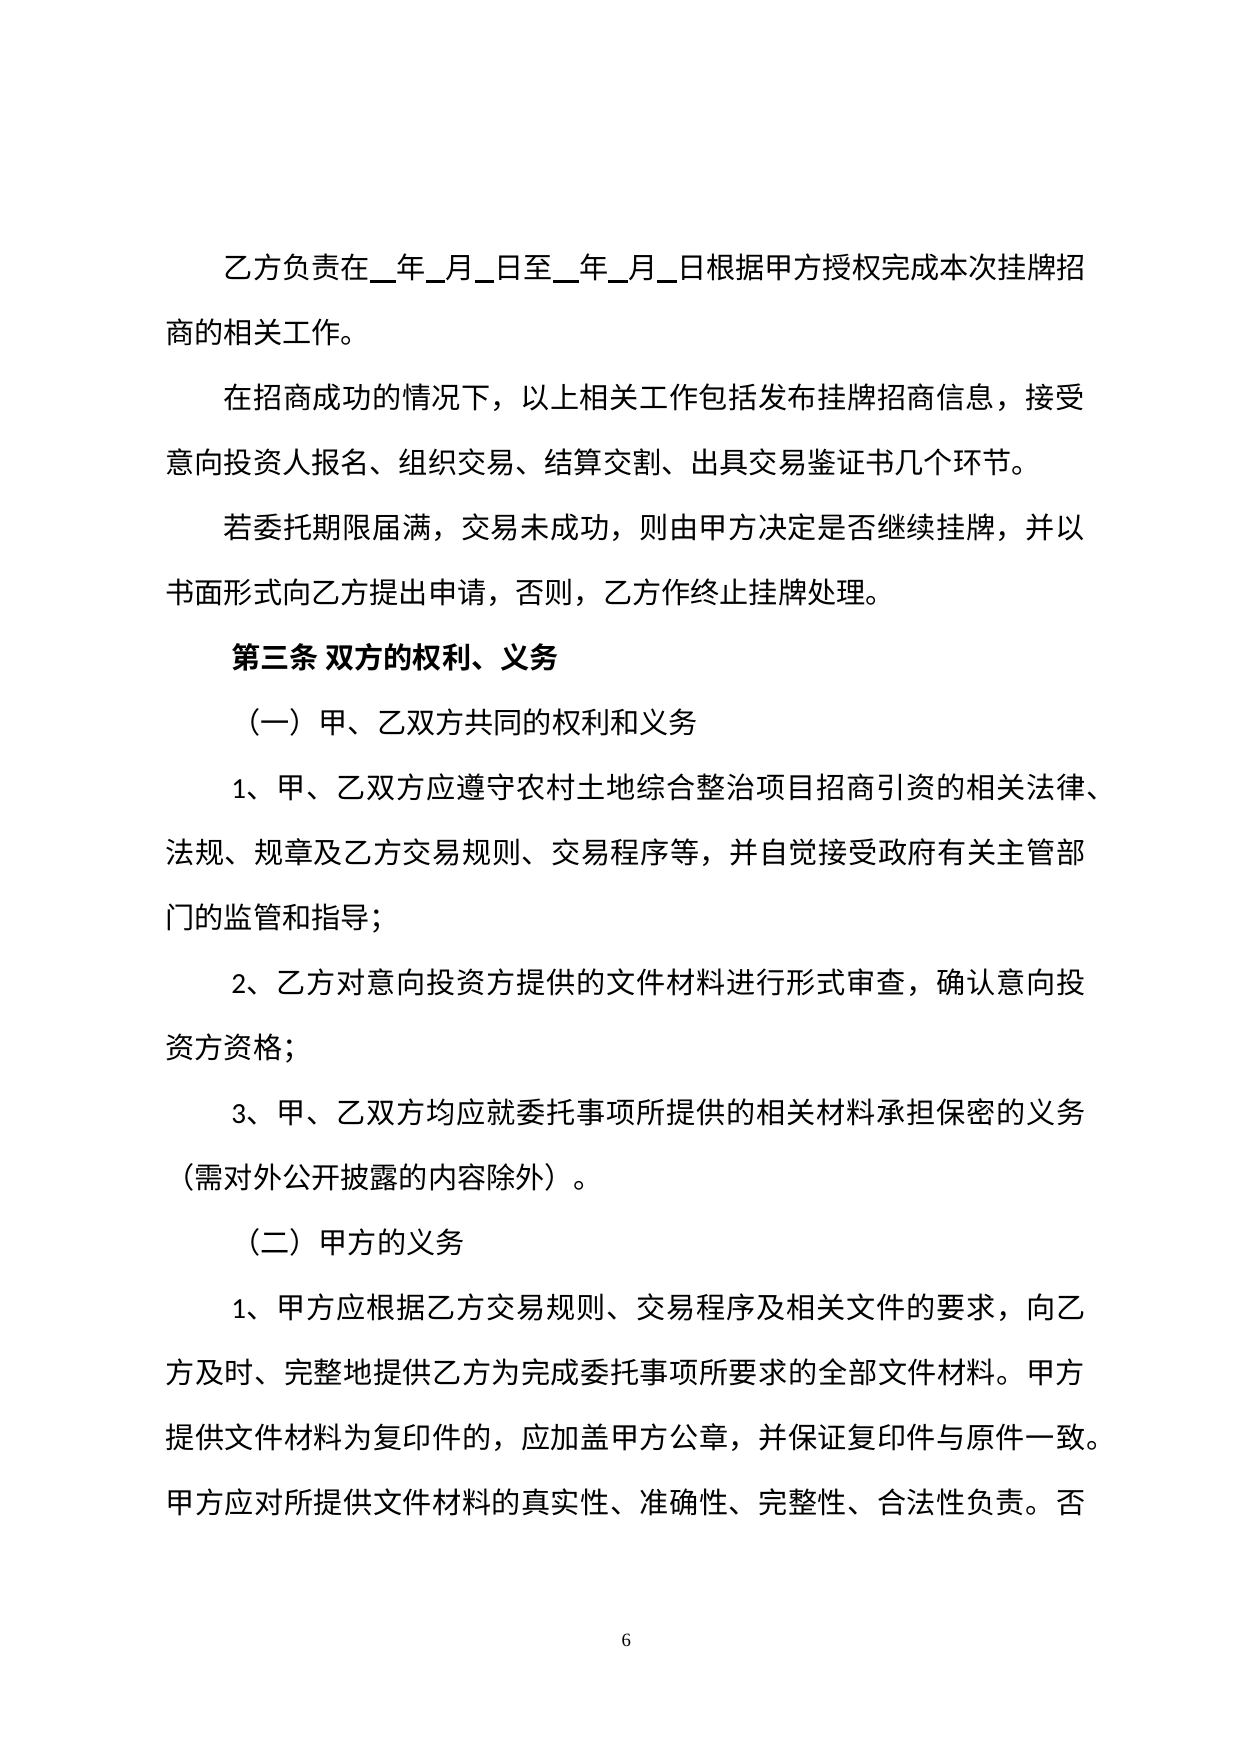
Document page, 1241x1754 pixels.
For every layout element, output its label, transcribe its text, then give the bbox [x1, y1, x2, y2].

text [165, 1273, 1087, 1533]
text （二）甲方的义务 [165, 1208, 1087, 1273]
text 在招商成功的情况下，以上相关工作包括发布挂牌招商信息，接受意向投资人报名、组织交易、结算交割、出具交易鉴证书几个环节。 [165, 363, 1087, 493]
text 乙方负责在 年 月 日至 年 月 日根据甲方授权完成本次挂牌招商的相关工作。 [165, 233, 1087, 363]
text 第三条 双方的权利、义务 [165, 623, 1087, 688]
text 若委托期限届满，交易未成功，则由甲方决定是否继续挂牌，并以书面形式向乙方提出申请，否则，乙方作终止挂牌处理。 [165, 493, 1087, 623]
text 1、甲、乙双方应遵守农村土地综合整治项目招商引资的相关法律、法规、规章及乙方交易规则、交易程序等，并自觉接受政府有关主管部门的监管和指导； [165, 753, 1087, 948]
text （一）甲、乙双方共同的权利和义务 [165, 688, 1087, 753]
text 3、甲、乙双方均应就委托事项所提供的相关材料承担保密的义务（需对外公开披露的内容除外）。 [165, 1078, 1087, 1208]
text 2、乙方对意向投资方提供的文件材料进行形式审查，确认意向投资方资格； [165, 948, 1087, 1078]
